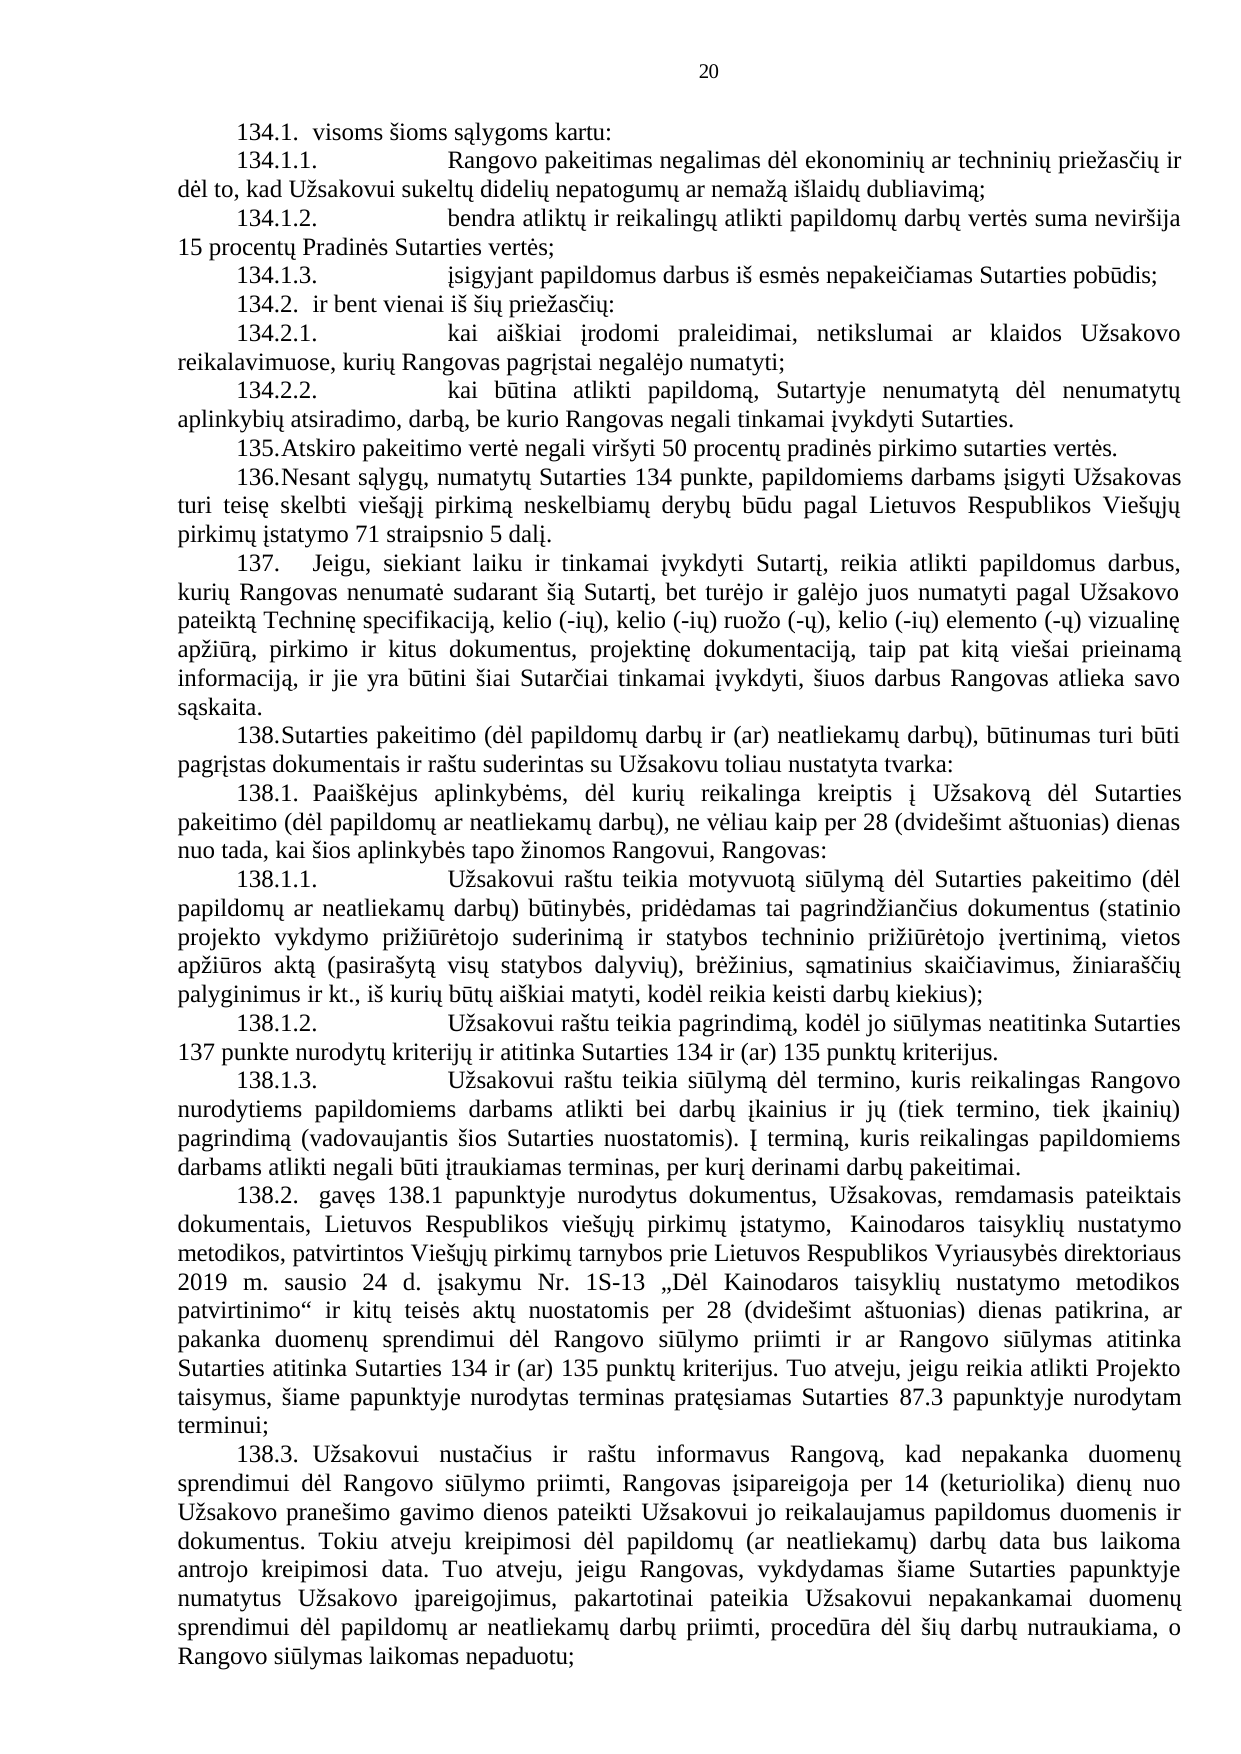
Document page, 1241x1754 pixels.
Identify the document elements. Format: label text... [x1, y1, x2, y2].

list ir bent vienai iš šių priežasčių: [236, 289, 1192, 318]
list gavęs 138.1 papunktyje nurodytus dokumentus, Užsakovas, remdamasis pateiktais dokumentais, Lietuvos Respublikos viešųjų pirkimų įstatymo, Kainodaros taisyklių nustatymo metodikos, patvirtintos Viešųjų pirkimų tarnybos prie Lietuvos Respublikos Vyriausybės direktoriaus 2019 m. sausio 24 d. įsakymu Nr. 1S-13 „Dėl Kainodaros taisyklių nustatymo metodikos patvirtinimo“ ir kitų teisės aktų nuostatomis per 28 (dvidešimt aštuonias) dienas patikrina, ar pakanka duomenų sprendimui dėl Rangovo siūlymo priimti ir ar Rangovo siūlymas atitinka Sutarties atitinka Sutarties 134 ir (ar) 135 punktų kriterijus. Tuo atveju, jeigu reikia atlikti Projekto taisymus, šiame papunktyje nurodytas terminas pratęsiamas Sutarties 87.3 papunktyje nurodytam terminui; [177, 1181, 1182, 1439]
list bendra atliktų ir reikalingų atlikti papildomų darbų vertės suma neviršija 15 procentų Pradinės Sutarties vertės; [177, 203, 1181, 260]
list Užsakovui nustačius ir raštu informavus Rangovą, kad nepakanka duomenų sprendimui dėl Rangovo siūlymo priimti, Rangovas įsipareigoja per 14 (keturiolika) dienų nuo Užsakovo pranešimo gavimo dienos pateikti Užsakovui jo reikalaujamus papildomus duomenis ir dokumentus. Tokiu atveju kreipimosi dėl papildomų (ar neatliekamų) darbų data bus laikoma antrojo kreipimosi data. Tuo atveju, jeigu Rangovas, vykdydamas šiame Sutarties papunktyje numatytus Užsakovo įpareigojimus, pakartotinai pateikia Užsakovui nepakankamai duomenų sprendimui dėl papildomų ar neatliekamų darbų priimti, procedūra dėl šių darbų nutraukiama, o Rangovo siūlymas laikomas nepaduotu; [177, 1439, 1182, 1669]
list Atskiro pakeitimo vertė negali viršyti 50 procentų pradinės pirkimo sutarties vertės. [236, 433, 1192, 462]
list Nesant sąlygų, numatytų Sutarties 134 punkte, papildomiems darbams įsigyti Užsakovas turi teisę skelbti viešąjį pirkimą neskelbiamų derybų būdu pagal Lietuvos Respublikos Viešųjų pirkimų įstatymo 71 straipsnio 5 dalį. [177, 462, 1182, 548]
list įsigyjant papildomus darbus iš esmės nepakeičiamas Sutarties pobūdis; [236, 260, 1192, 289]
list Užsakovui raštu teikia siūlymą dėl termino, kuris reikalingas Rangovo nurodytiems papildomiems darbams atlikti bei darbų įkainius ir jų (tiek termino, tiek įkainių) pagrindimą (vadovaujantis šios Sutarties nuostatomis). Į terminą, kuris reikalingas papildomiems darbams atlikti negali būti įtraukiamas terminas, per kurį derinami darbų pakeitimai. [177, 1066, 1182, 1181]
list Sutarties pakeitimo (dėl papildomų darbų ir (ar) neatliekamų darbų), būtinumas turi būti pagrįstas dokumentais ir raštu suderintas su Užsakovu toliau nustatyta tvarka: [177, 721, 1181, 778]
list Užsakovui raštu teikia pagrindimą, kodėl jo siūlymas neatitinka Sutarties 137 punkte nurodytų kriterijų ir atitinka Sutarties 134 ir (ar) 135 punktų kriterijus. [177, 1008, 1181, 1066]
list Užsakovui raštu teikia motyvuotą siūlymą dėl Sutarties pakeitimo (dėl papildomų ar neatliekamų darbų) būtinybės, pridėdamas tai pagrindžiančius dokumentus (statinio projekto vykdymo prižiūrėtojo suderinimą ir statybos techninio prižiūrėtojo įvertinimą, vietos apžiūros aktą (pasirašytą visų statybos dalyvių), brėžinius, sąmatinius skaičiavimus, žiniaraščių palyginimus ir kt., iš kurių būtų aiškiai matyti, kodėl reikia keisti darbų kiekius); [177, 864, 1182, 1008]
list Paaiškėjus aplinkybėms, dėl kurių reikalinga kreiptis į Užsakovą dėl Sutarties pakeitimo (dėl papildomų ar neatliekamų darbų), ne vėliau kaip per 28 (dvidešimt aštuonias) dienas nuo tada, kai šios aplinkybės tapo žinomos Rangovui, Rangovas: [177, 778, 1182, 864]
list visoms šioms sąlygoms kartu: [236, 117, 1192, 145]
list kai aiškiai įrodomi praleidimai, netikslumai ar klaidos Užsakovo reikalavimuose, kurių Rangovas pagrįstai negalėjo numatyti; [177, 318, 1181, 375]
list kai būtina atlikti papildomą, Sutartyje nenumatytą dėl nenumatytų aplinkybių atsiradimo, darbą, be kurio Rangovas negali tinkamai įvykdyti Sutarties. [177, 375, 1181, 433]
list Jeigu, siekiant laiku ir tinkamai įvykdyti Sutartį, reikia atlikti papildomus darbus, kurių Rangovas nenumatė sudarant šią Sutartį, bet turėjo ir galėjo juos numatyti pagal Užsakovo pateiktą Techninę specifikaciją, kelio (-ių), kelio (-ių) ruožo (-ų), kelio (-ių) elemento (-ų) vizualinę apžiūrą, pirkimo ir kitus dokumentus, projektinę dokumentaciją, taip pat kitą viešai prieinamą informaciją, ir jie yra būtini šiai Sutarčiai tinkamai įvykdyti, šiuos darbus Rangovas atlieka savo sąskaita. [177, 548, 1181, 721]
list Rangovo pakeitimas negalimas dėl ekonominių ar techninių priežasčių ir dėl to, kad Užsakovui sukeltų didelių nepatogumų ar nemažą išlaidų dubliavimą; [177, 145, 1181, 203]
